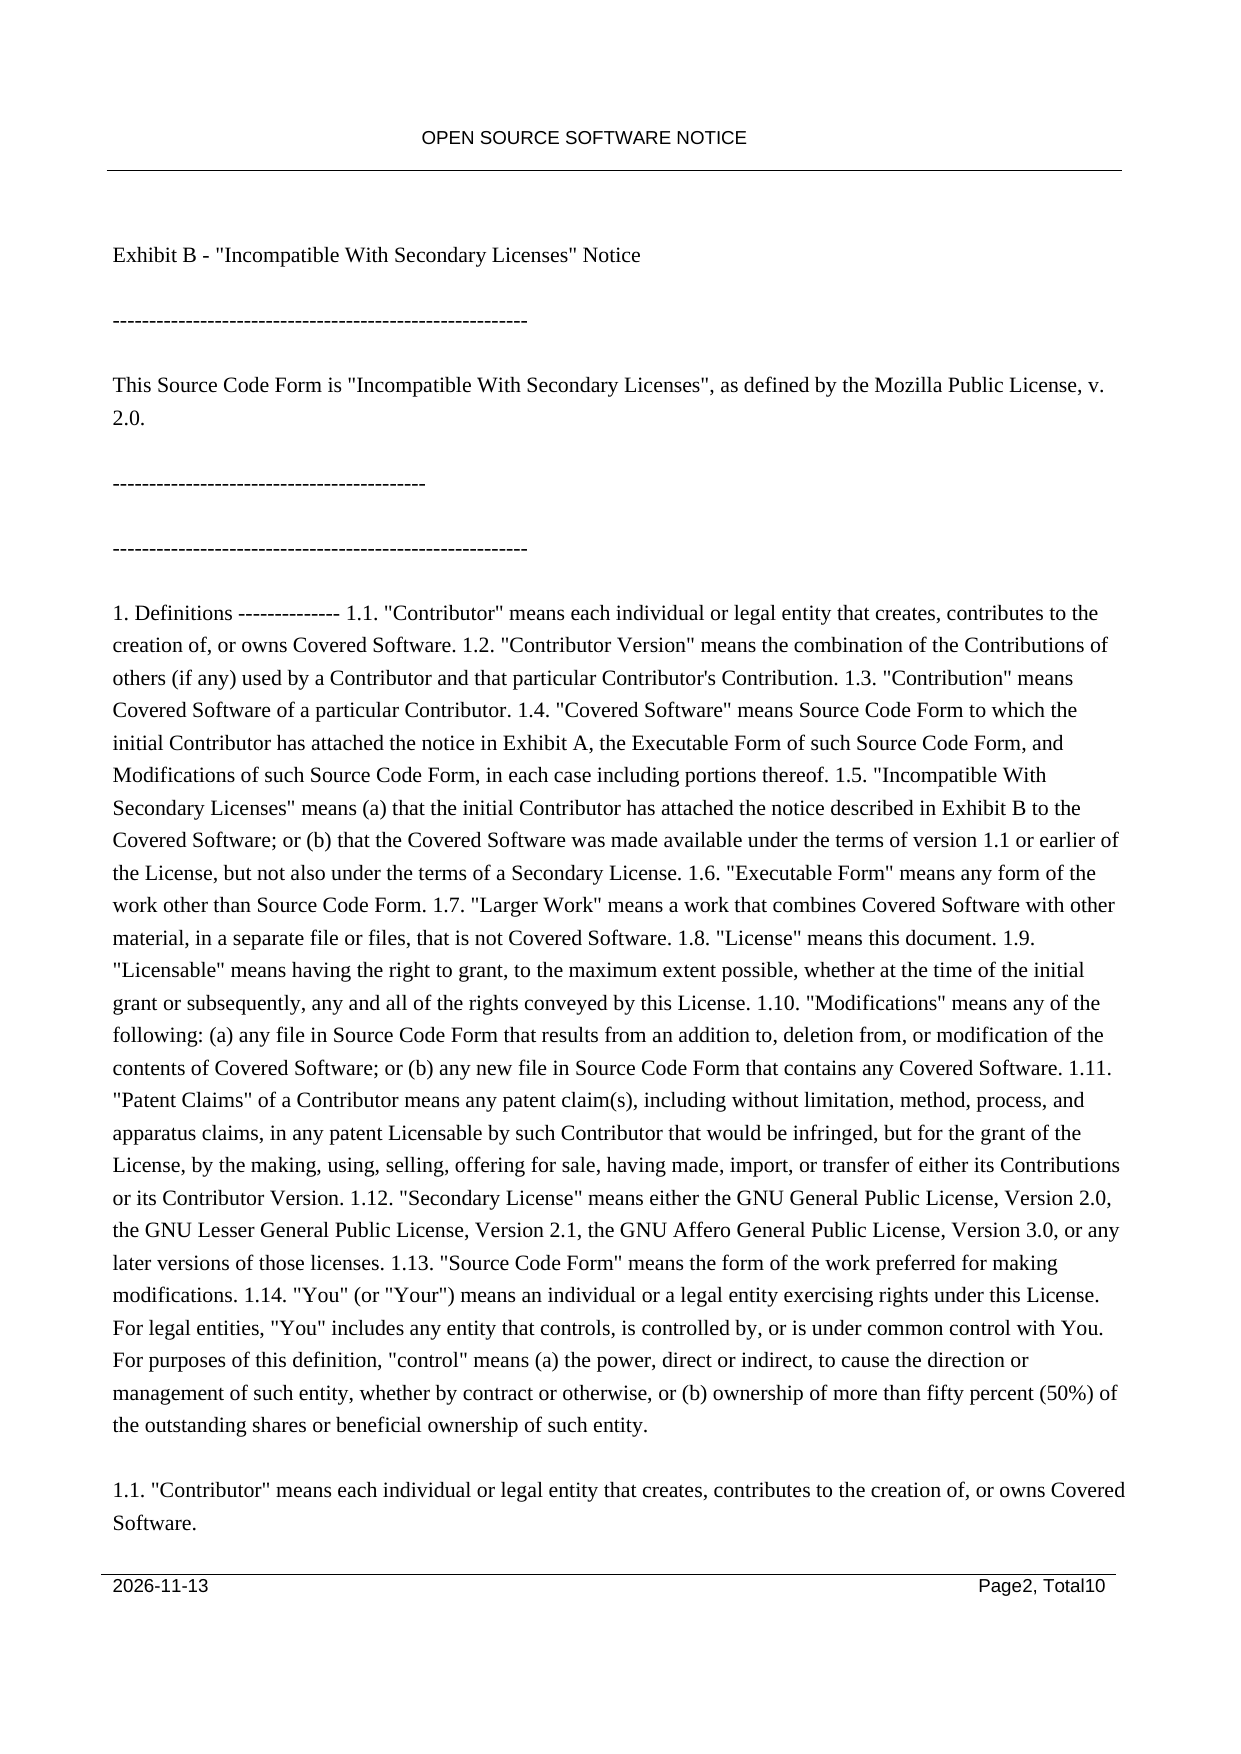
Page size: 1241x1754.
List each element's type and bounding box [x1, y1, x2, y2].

text [112, 206, 1128, 1539]
